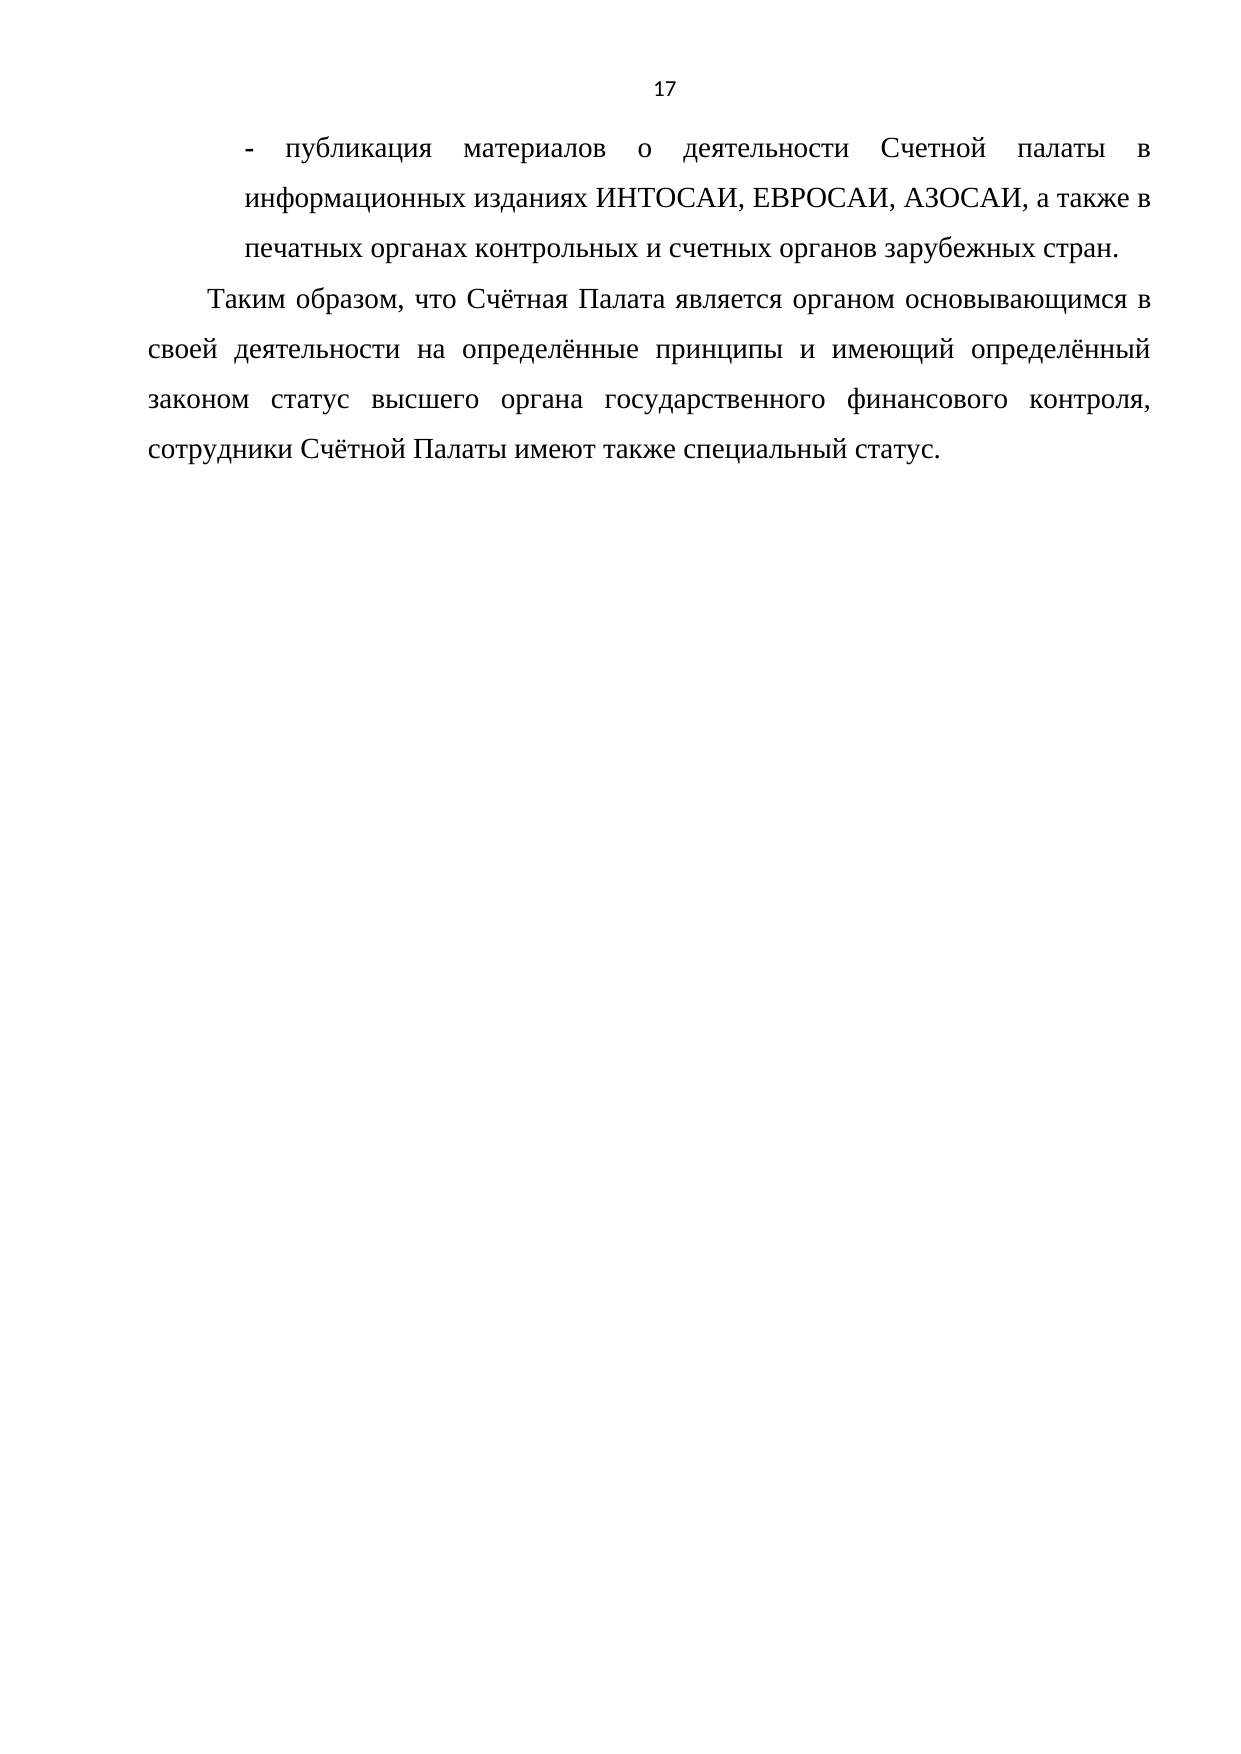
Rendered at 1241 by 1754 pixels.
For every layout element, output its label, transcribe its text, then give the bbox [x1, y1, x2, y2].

list - публикация материалов о деятельности Счетной палаты в информационных изданиях ИНТОСАИ, ЕВРОСАИ, АЗОСАИ, а также в печатных органах контрольных и счетных органов зарубежных стран. [244, 130, 1152, 264]
text Таким образом, что Счётная Палата является органом основывающимся в своей деятельности на определённые принципы и имеющий определённый законом статус высшего органа государственного финансового контроля, сотрудники Счётной Палаты имеют также специальный статус. [148, 281, 1152, 465]
